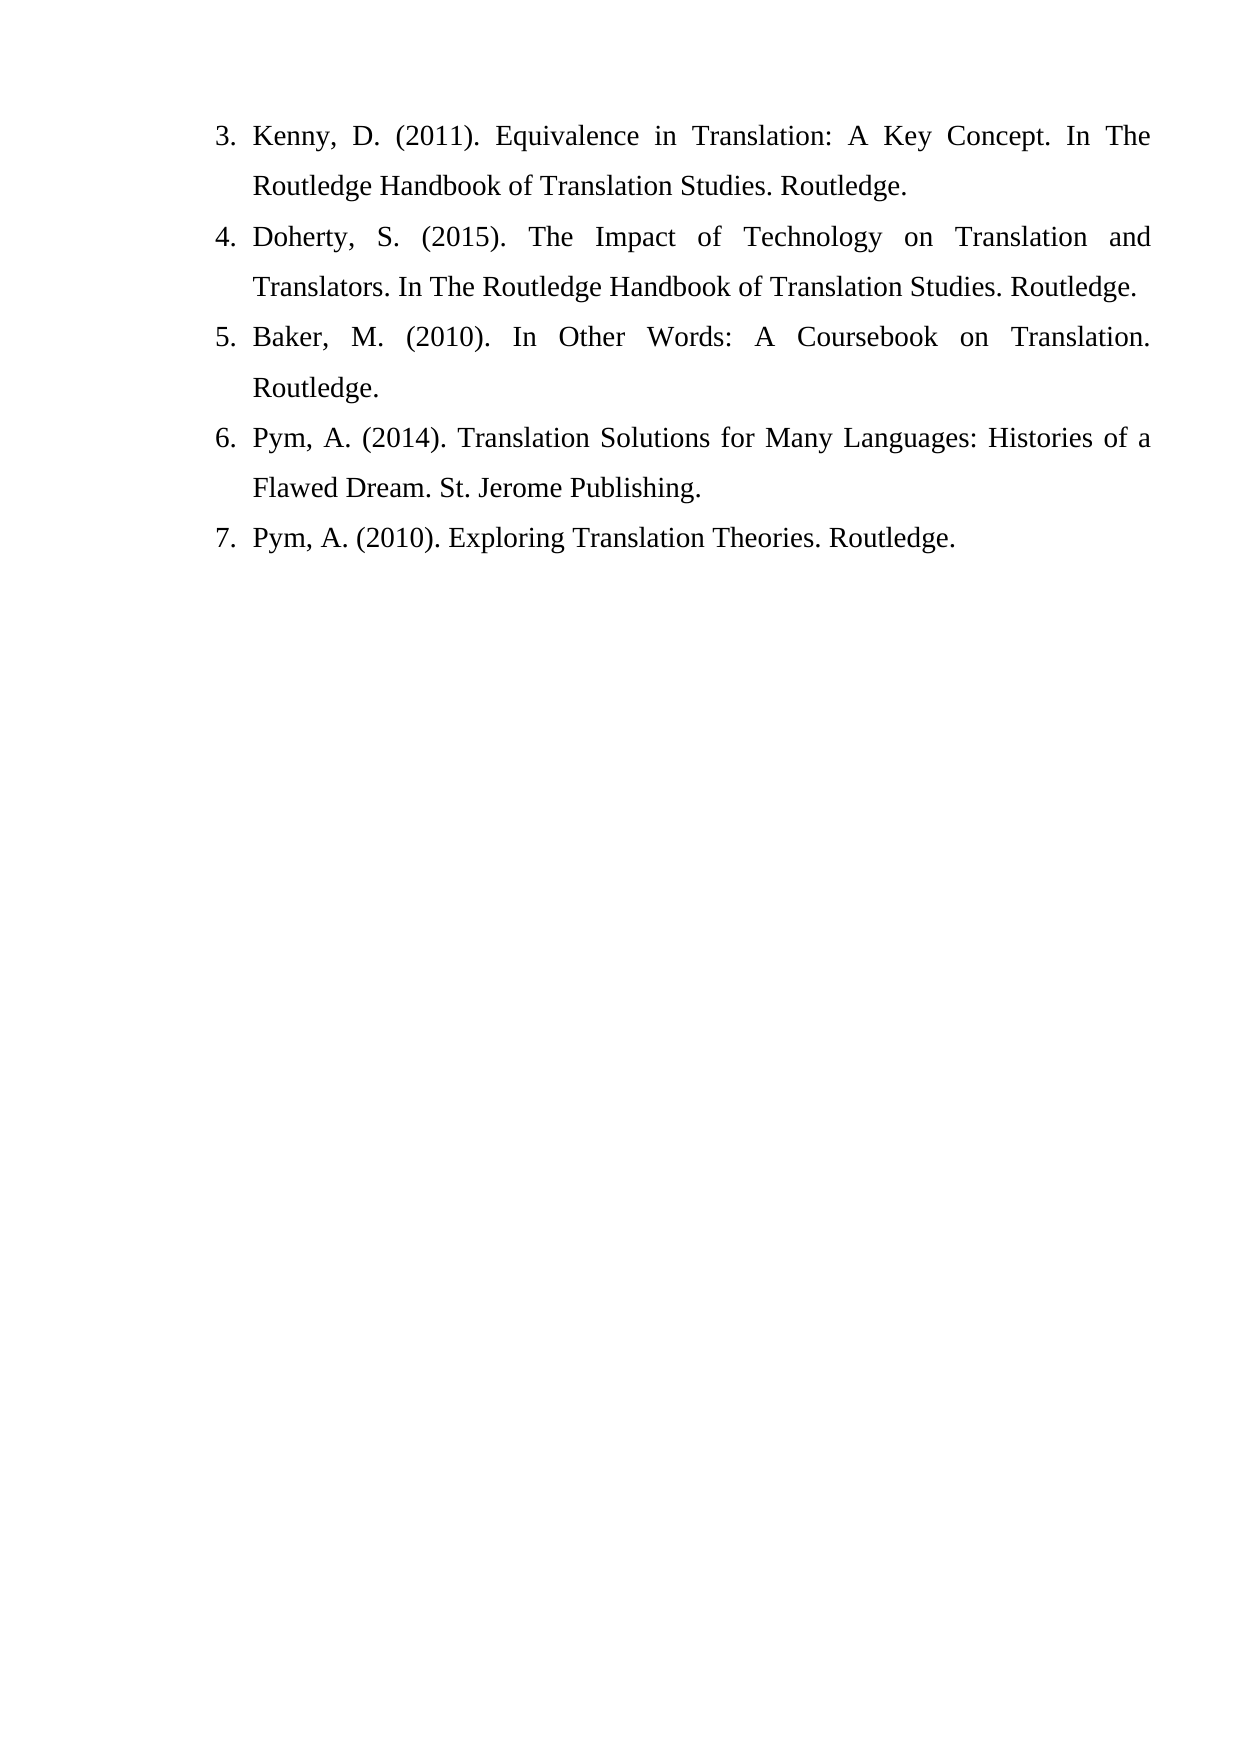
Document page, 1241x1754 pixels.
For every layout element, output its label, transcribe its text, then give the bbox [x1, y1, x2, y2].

list Pym, A. (2010). Exploring Translation Theories. Routledge. [215, 521, 1152, 554]
list Kenny, D. (2011). Equivalence in Translation: A Key Concept. In The Routledge Handbook of Translation Studies. Routledge. [215, 118, 1152, 202]
list Doherty, S. (2015). The Impact of Technology on Translation and Translators. In The Routledge Handbook of Translation Studies. Routledge. [215, 219, 1152, 303]
list Pym, A. (2014). Translation Solutions for Many Languages: Histories of a Flawed Dream. Publishing. [215, 420, 1152, 504]
list Baker, M. (2010). In Other Words: A Coursebook on Translation. Routledge. [215, 319, 1152, 403]
